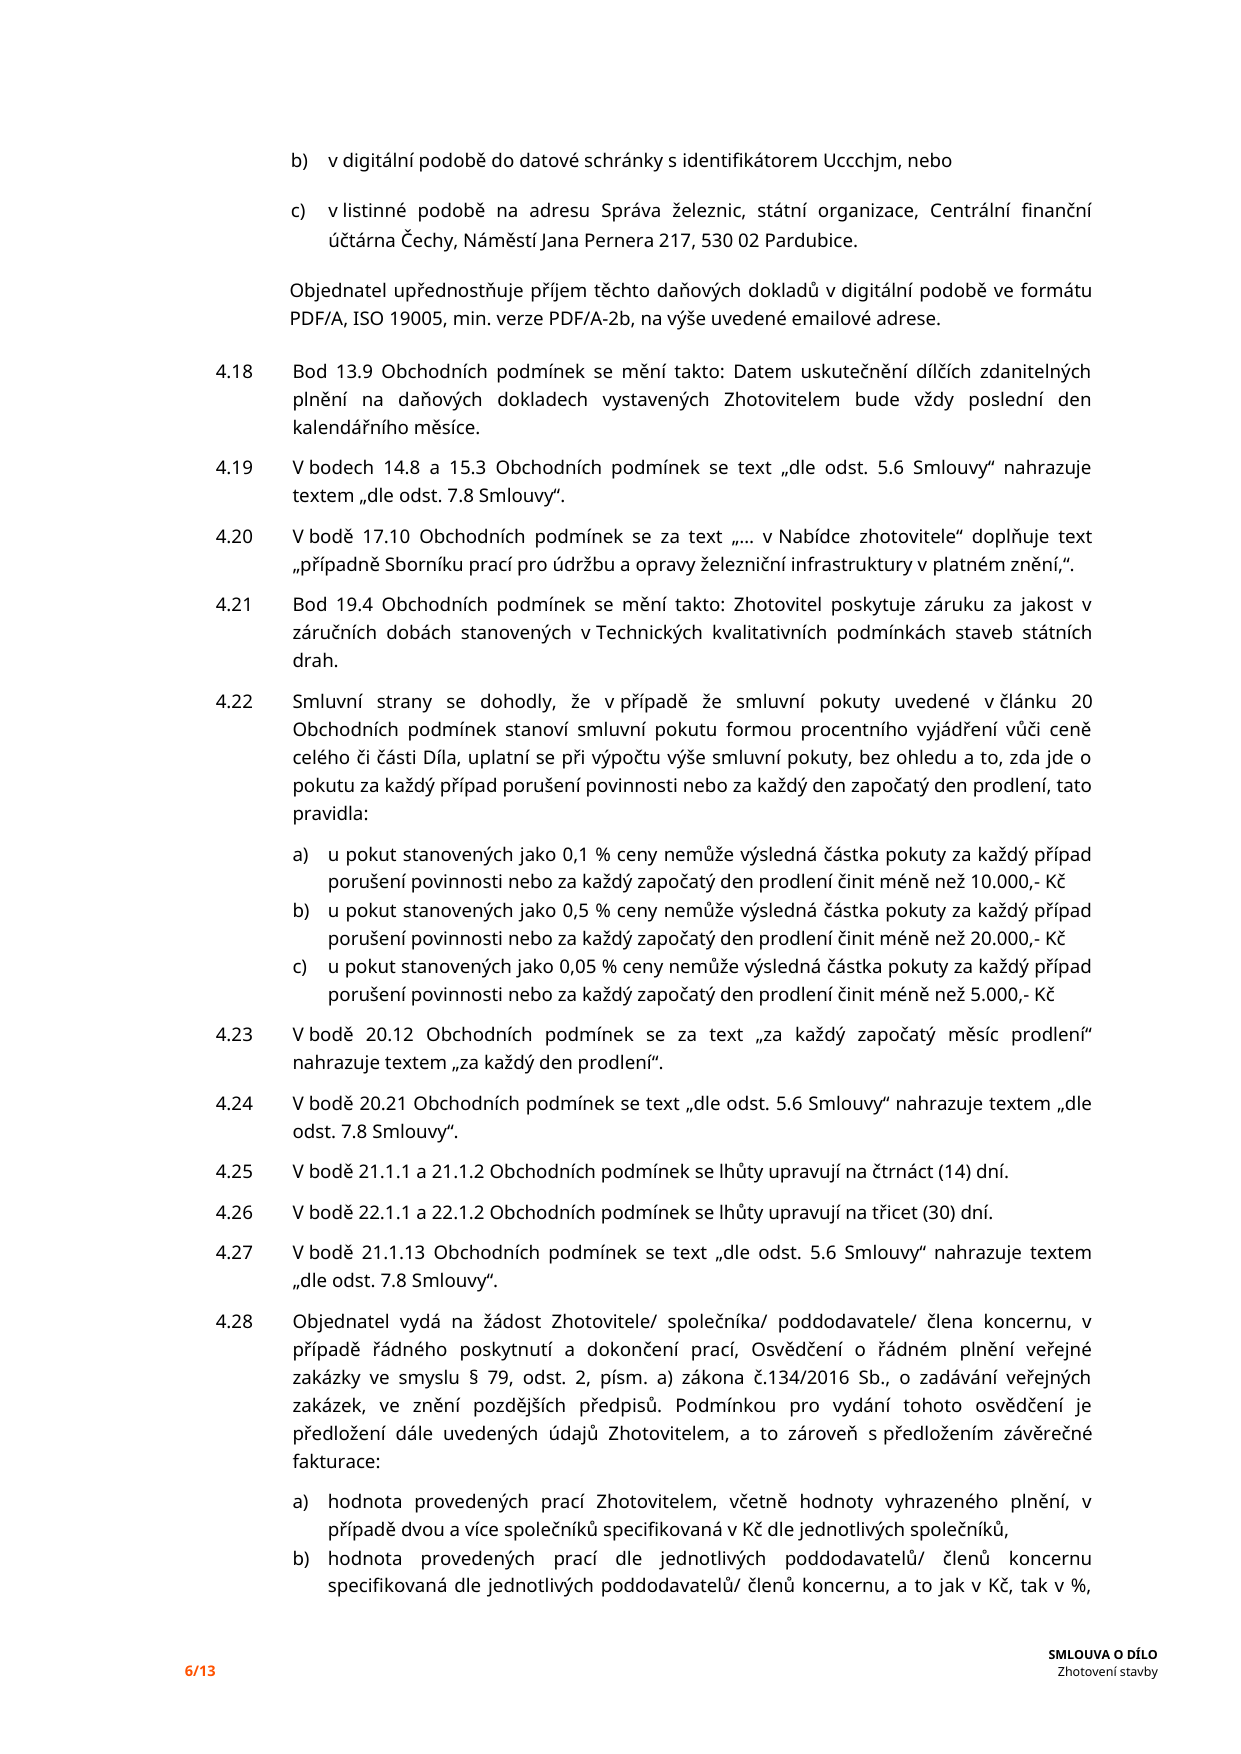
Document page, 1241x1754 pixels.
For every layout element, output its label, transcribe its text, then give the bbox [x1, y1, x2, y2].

text V bodě 21.1.1 a 21.1.2 Obchodních podmínek se lhůty upravují na čtrnáct (14) dní. [216, 1158, 1093, 1184]
list u pokut stanovených jako 0,1 % ceny nemůže výsledná částka pokuty za každý případ porušení povinnosti nebo za každý započatý den prodlení činit méně než 10.000,- Kč [292, 841, 1093, 894]
text Bod 19.4 Obchodních podmínek se mění takto: Zhotovitel poskytuje záruku za jakost v záručních dobách stanovených v Technických kvalitativních podmínkách staveb státních drah. [216, 592, 1093, 673]
text V bodě 21.1.13 Obchodních podmínek se text „dle odst. 5.6 Smlouvy“ nahrazuje textem „dle odst. 7.8 Smlouvy“. [216, 1239, 1093, 1293]
text Objednatel vydá na žádost Zhotovitele/ společníka/ poddodavatele/ člena koncernu, v případě řádného poskytnutí a dokončení prací, Osvědčení o řádném plnění veřejné zakázky ve smyslu § 79, odst. 2, písm. a) zákona č.134/2016 Sb., o zadávání veřejných zakázek, ve znění pozdějších předpisů. Podmínkou pro vydání tohoto osvědčení je předložení dále uvedených údajů Zhotovitelem, a to zároveň s předložením závěrečné fakturace: [216, 1308, 1093, 1474]
text V bodě 17.10 Obchodních podmínek se za text „… v Nabídce zhotovitele“ doplňuje text „případně Sborníku prací pro údržbu a opravy železniční infrastruktury v platném znění,“. [216, 523, 1093, 577]
text Bod 13.9 Obchodních podmínek se mění takto: Datem uskutečnění dílčích zdanitelných plnění na daňových dokladech vystavených Zhotovitelem bude vždy poslední den kalendářního měsíce. [216, 358, 1093, 439]
text V bodě 22.1.1 a 22.1.2 Obchodních podmínek se lhůty upravují na třicet (30) dní. [216, 1199, 1093, 1224]
text u pokut stanovených jako 0,05 % ceny nemůže výsledná částka pokuty za každý případ porušení povinnosti nebo za každý započatý den prodlení činit méně než 5.000,- Kč [292, 953, 1093, 1006]
list v digitální podobě do datové schránky s identifikátorem Uccchjm, nebo [291, 147, 1093, 173]
text V bodě 20.21 Obchodních podmínek se text „dle odst. 5.6 Smlouvy“ nahrazuje textem „dle odst. 7.8 Smlouvy“. [216, 1090, 1093, 1143]
list v listinné podobě na adresu Správa železnic, státní organizace, Centrální finanční účtárna Čechy, Náměstí Jana Pernera 217, 530 02 Pardubice. [291, 198, 1093, 252]
text Smluvní strany se dohodly, že v případě že smluvní pokuty uvedené v článku 20 Obchodních podmínek stanoví smluvní pokutu formou procentního vyjádření vůči ceně celého či části Díla, uplatní se při výpočtu výše smluvní pokuty, bez ohledu a to, zda jde o pokutu za každý případ porušení povinnosti nebo za každý den započatý den prodlení, tato pravidla: [216, 688, 1093, 826]
text Objednatel upřednostňuje příjem těchto daňových dokladů v digitální podobě ve formátu PDF/A, ISO 19005, min. verze PDF/A-2b, na výše uvedené emailové adrese. [289, 277, 1093, 331]
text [292, 1545, 1093, 1598]
text u pokut stanovených jako 0,5 % ceny nemůže výsledná částka pokuty za každý případ porušení povinnosti nebo za každý započatý den prodlení činit méně než 20.000,- Kč [292, 897, 1093, 950]
list hodnota provedených prací Zhotovitelem, včetně hodnoty vyhrazeného plnění, v případě dvou a více společníků specifikovaná v Kč dle jednotlivých společníků, [292, 1489, 1093, 1542]
text V bodě 20.12 Obchodních podmínek se za text „za každý započatý měsíc prodlení“ nahrazuje textem „za každý den prodlení“. [216, 1021, 1093, 1075]
text V bodech 14.8 a 15.3 Obchodních podmínek se text „dle odst. 5.6 Smlouvy“ nahrazuje textem „dle odst. 7.8 Smlouvy“. [216, 454, 1093, 508]
